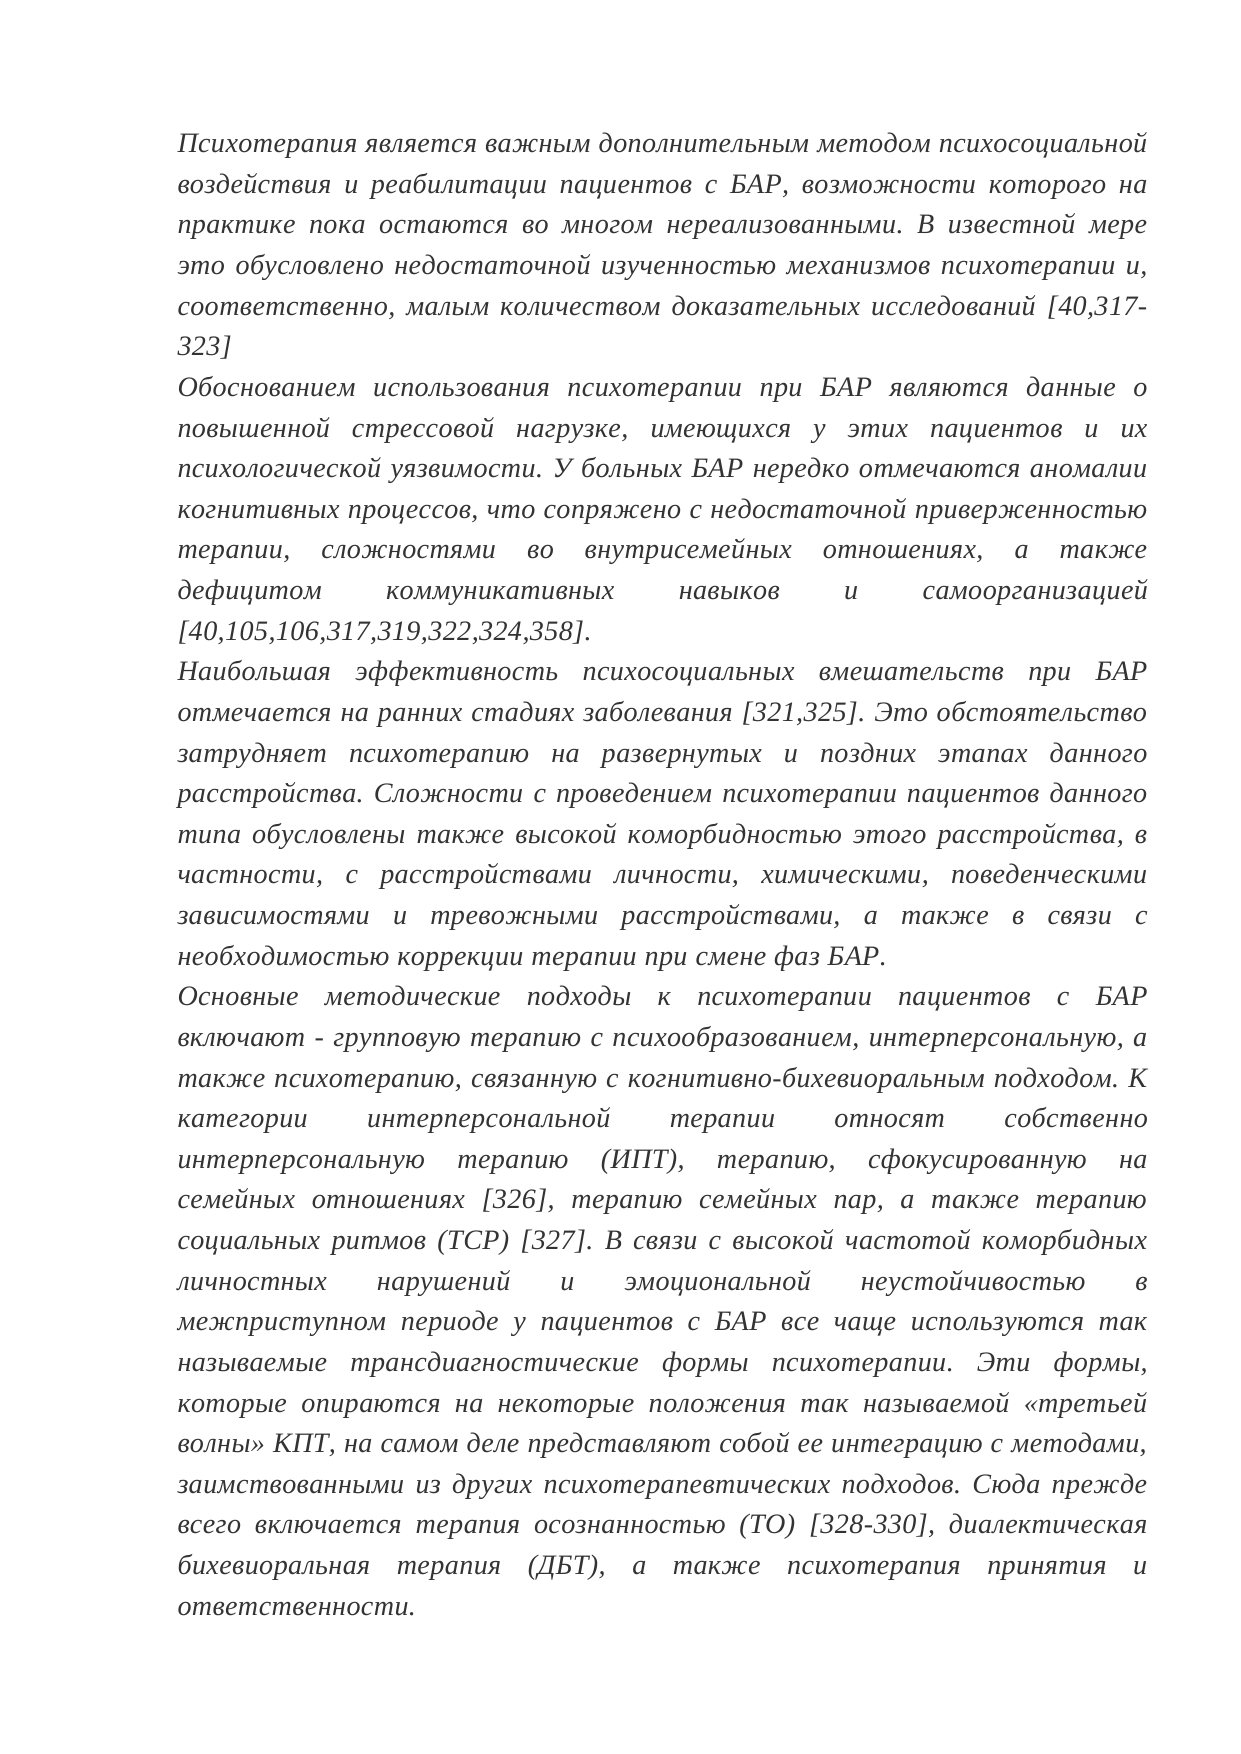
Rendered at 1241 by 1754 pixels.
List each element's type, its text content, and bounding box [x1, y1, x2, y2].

text Основные методические подходы к психотерапии пациентов с БАР включают - групповую терапию с психообразованием, интерперсональную, а также психотерапию, связанную с когнитивно-бихевиоральным подходом. К категории интерперсональной терапии относят собственно интерперсональную терапию (ИПТ), терапию, сфокусированную на семейных отношениях [326], терапию семейных пар, а также терапию социальных ритмов (ТСР) [327]. В связи с высокой частотой коморбидных личностных нарушений и эмоциональной неустойчивостью в межприступном периоде у пациентов с БАР все чаще используются так называемые трансдиагностические формы психотерапии. Эти формы, которые опираются на некоторые положения так называемой «третьей волны» КПТ, на самом деле представляют собой ее интеграцию с методами, заимствованными из других психотерапевтических подходов. Сюда прежде всего включается терапия осознанностью (ТО) [328-330], диалектическая бихевиоральная терапия (ДБТ), а также психотерапия принятия и ответственности. [177, 971, 1152, 1621]
text Психотерапия является важным дополнительным методом психосоциальной воздействия и реабилитации пациентов с БАР, возможности которого на практике пока остаются во многом нереализованными. В известной мере это обусловлено недостаточной изученностью механизмов психотерапии и, соответственно, малым количеством доказательных исследований [40,317-323] [177, 118, 1152, 362]
text Наибольшая эффективность психосоциальных вмешательств при БАР отмечается на ранних стадиях заболевания [321,325]. Это обстоятельство затрудняет психотерапию на развернутых и поздних этапах данного расстройства. Сложности с проведением психотерапии пациентов данного типа обусловлены также высокой коморбидностью этого расстройства, в частности, с расстройствами личности, химическими, поведенческими зависимостями и тревожными расстройствами, а также в связи с необходимостью коррекции терапии при смене фаз БАР. [177, 646, 1152, 971]
text Обоснованием использования психотерапии при БАР являются данные о повышенной стрессовой нагрузке, имеющихся у этих пациентов и их психологической уязвимости. У больных БАР нередко отмечаются аномалии когнитивных процессов, что сопряжено с недостаточной приверженностью терапии, сложностями во внутрисемейных отношениях, а также дефицитом коммуникативных навыков и самоорганизацией [40,105,106,317,319,322,324,358]. [177, 362, 1152, 646]
